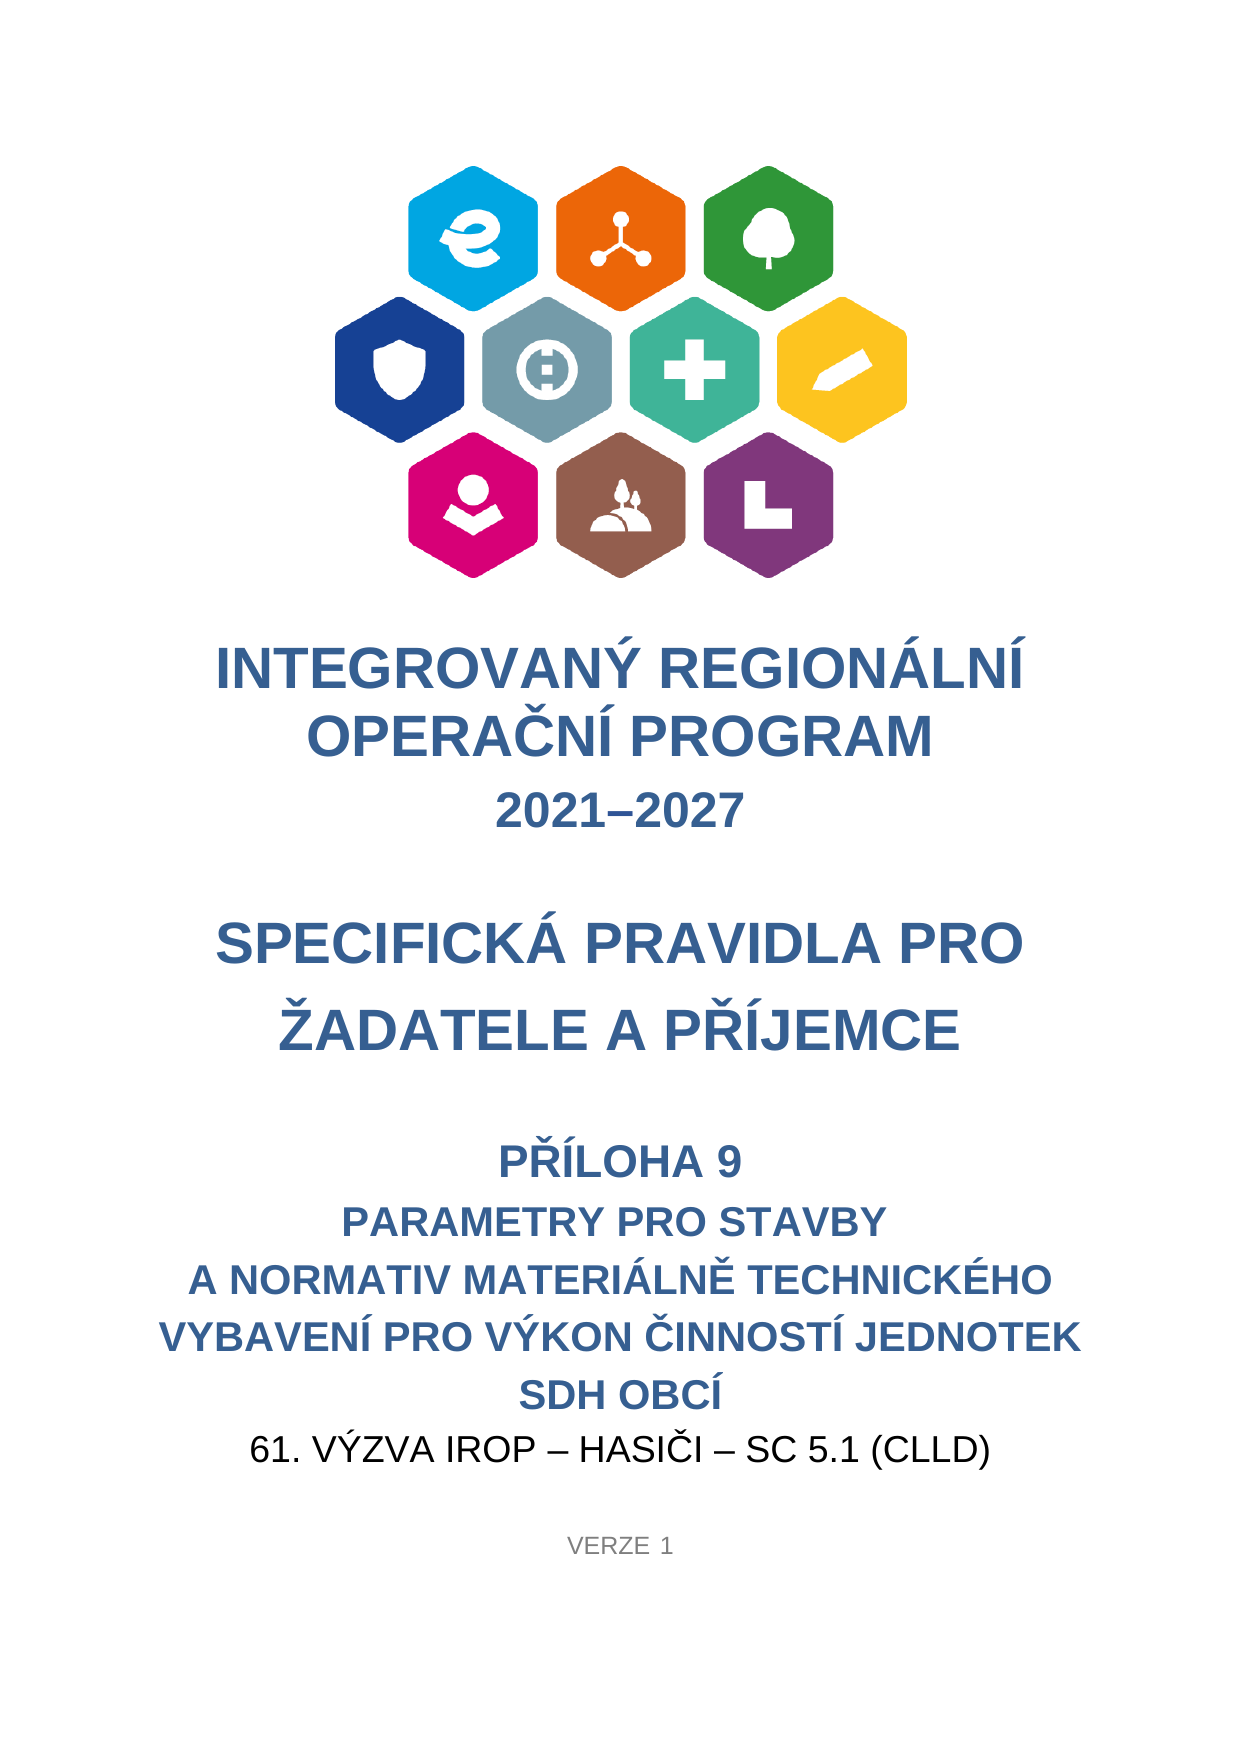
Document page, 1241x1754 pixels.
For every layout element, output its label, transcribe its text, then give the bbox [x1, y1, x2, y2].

picture [306, 148, 935, 607]
text 61. výzva irop – HASIČI – SC 5.1 (CLLD) [148, 1428, 1093, 1471]
text Parametry pro stavby a normativ materiálně technického vybavení pro výkon činností jednotek SDH obcí [148, 1198, 1093, 1418]
text SPECIFICKÁ PRAVIDLA PRO ŽADATELE A PŘÍJEMCE [148, 908, 1093, 1063]
text PŘÍLOHA 9 [148, 1134, 1093, 1187]
text VERZE 1 [148, 1531, 1093, 1560]
text 2021–2027 [148, 781, 1093, 838]
